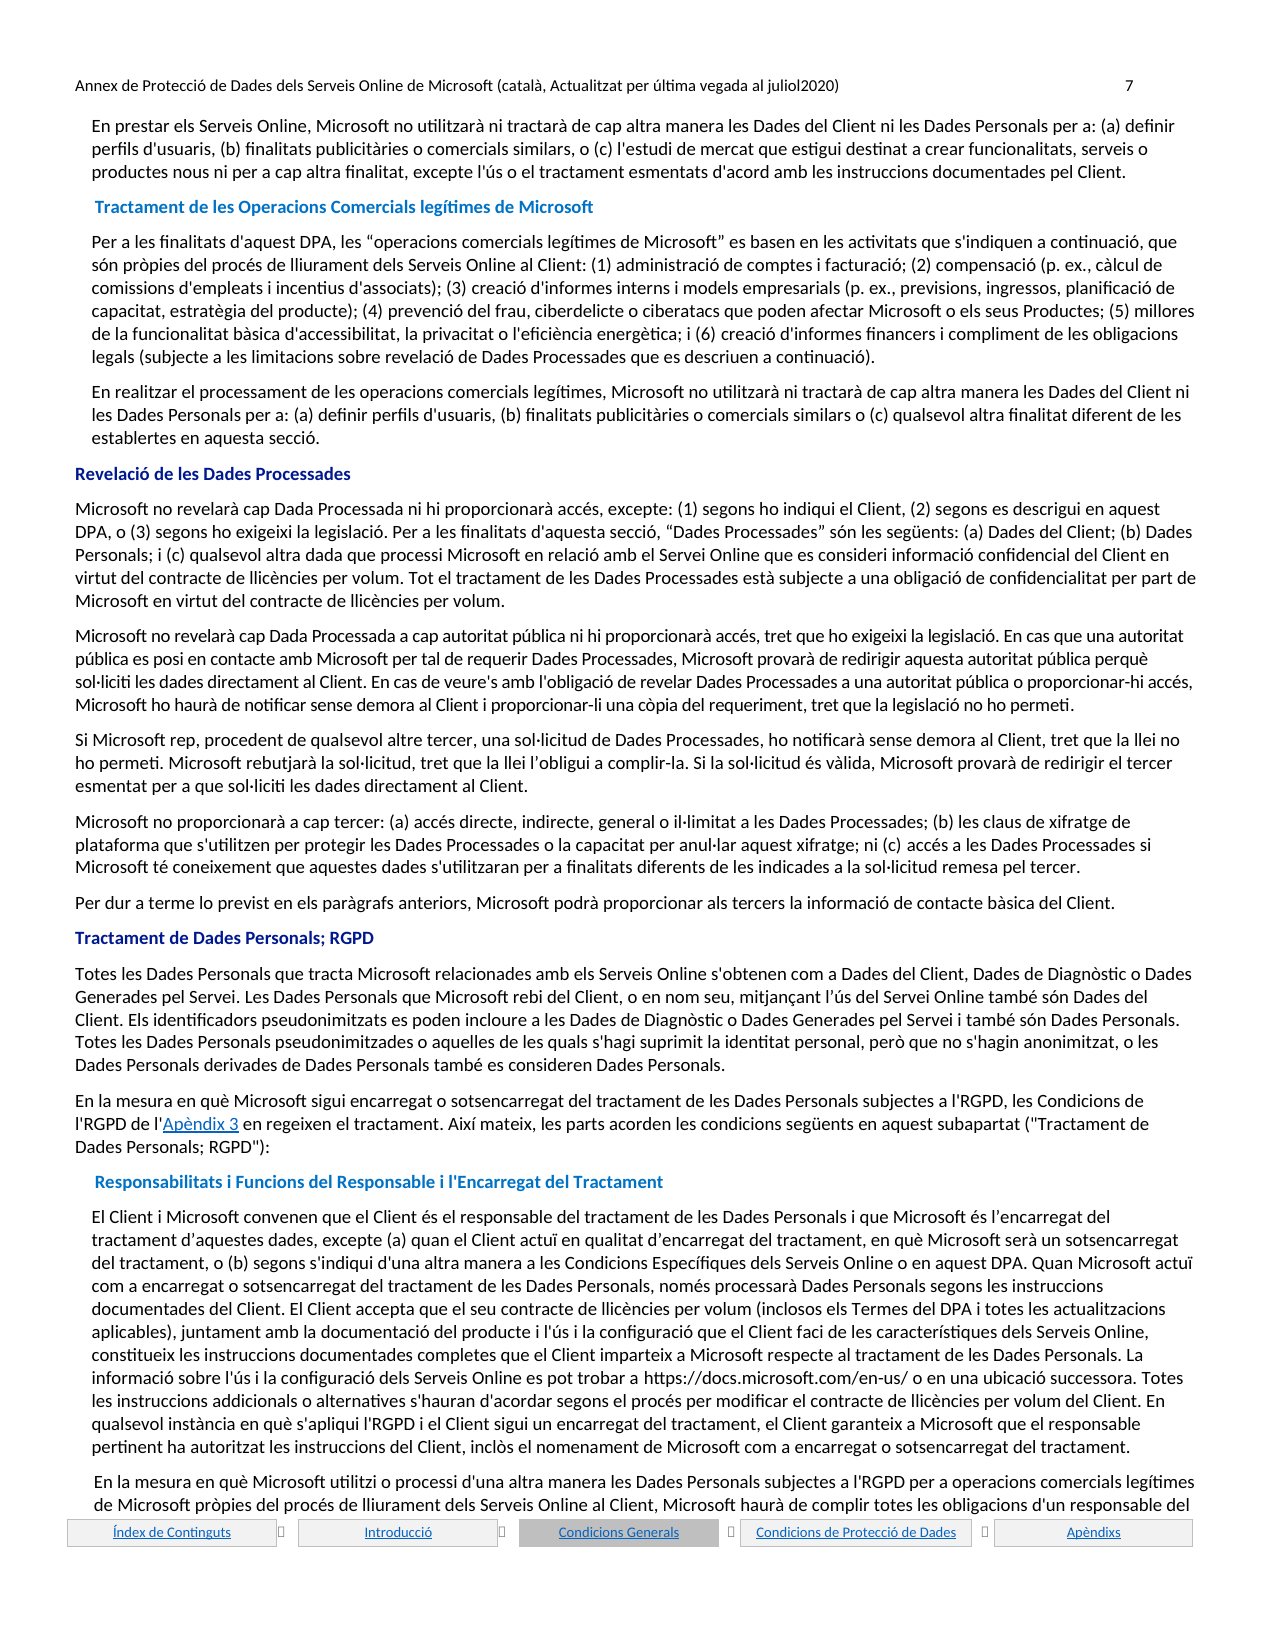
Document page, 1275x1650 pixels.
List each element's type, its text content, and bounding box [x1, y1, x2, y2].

list Si Microsoft rep, procedent de qualsevol altre tercer, una sol·licitud de Dades Processades, ho notificarà sense demora al Client, tret que la llei no ho permeti. Microsoft rebutjarà la sol·licitud, tret que la llei l’obligui a complir-la. Si la sol·licitud és vàlida, Microsoft provarà de redirigir el tercer esmentat per a que sol·liciti les dades directament al Client. [75, 729, 1200, 797]
list En prestar els Serveis Online, Microsoft no utilitzarà ni tractarà de cap altra manera les Dades del Client ni les Dades Personals per a: (a) definir perfils d'usuaris, (b) finalitats publicitàries o comercials similars, o (c) l'estudi de mercat que estigui destinat a crear funcionalitats, serveis o productes nous ni per a cap altra finalitat, excepte l'ús o el tractament esmentats d'acord amb les instruccions documentades pel Client. [91, 114, 1200, 183]
subtitle Tractament de Dades Personals; RGPD [75, 927, 1200, 949]
list Microsoft no proporcionarà a cap tercer: (a) accés directe, indirecte, general o il·limitat a les Dades Processades; (b) les claus de xifratge de plataforma que s'utilitzen per protegir les Dades Processades o la capacitat per anul·lar aquest xifratge; ni (c) accés a les Dades Processades si Microsoft té coneixement que aquestes dades s'utilitzaran per a finalitats diferents de les indicades a la sol·licitud remesa pel tercer. [75, 810, 1200, 879]
list En realitzar el processament de les operacions comercials legítimes, Microsoft no utilitzarà ni tractarà de cap altra manera les Dades del Client ni les Dades Personals per a: (a) definir perfils d'usuaris, (b) finalitats publicitàries o comercials similars o (c) qualsevol altra finalitat diferent de les establertes en aquesta secció. [91, 381, 1200, 449]
list Tractament de les Operacions Comercials legítimes de Microsoft [94, 195, 1200, 218]
list Microsoft no revelarà cap Dada Processada a cap autoritat pública ni hi proporcionarà accés, tret que ho exigeixi la legislació. En cas que una autoritat pública es posi en contacte amb Microsoft per tal de requerir Dades Processades, Microsoft provarà de redirigir aquesta autoritat pública perquè sol·liciti les dades directament al Client. En cas de veure's amb l'obligació de revelar Dades Processades a una autoritat pública o proporcionar-hi accés, Microsoft ho haurà de notificar sense demora al Client i proporcionar-li una còpia del requeriment, tret que la legislació no ho permeti. [75, 624, 1200, 716]
subtitle Revelació de les Dades Processades [75, 462, 1200, 485]
list Totes les Dades Personals que tracta Microsoft relacionades amb els Serveis Online s'obtenen com a Dades del Client, Dades de Diagnòstic o Dades Generades pel Servei. Les Dades Personals que Microsoft rebi del Client, o en nom seu, mitjançant l’ús del Servei Online també són Dades del Client. Els identificadors pseudonimitzats es poden incloure a les Dades de Diagnòstic o Dades Generades pel Servei i també són Dades Personals. Totes les Dades Personals pseudonimitzades o aquelles de les quals s'hagi suprimit la identitat personal, però que no s'hagin anonimitzat, o les Dades Personals derivades de Dades Personals també es consideren Dades Personals. [75, 962, 1200, 1077]
list Per dur a terme lo previst en els paràgrafs anteriors, Microsoft podrà proporcionar als tercers la informació de contacte bàsica del Client. [75, 891, 1200, 914]
list En la mesura en què Microsoft sigui encarregat o sotsencarregat del tractament de les Dades Personals subjectes a l'RGPD, les Condicions de l'RGPD de l'Apèndix 3 en regeixen el tractament. Així mateix, les parts acorden les condicions següents en aquest subapartat ("Tractament de Dades Personals; RGPD"): [75, 1089, 1200, 1158]
list Responsabilitats i Funcions del Responsable i l'Encarregat del Tractament [94, 1170, 1200, 1193]
list Per a les finalitats d'aquest DPA, les “operacions comercials legítimes de Microsoft” es basen en les activitats que s'indiquen a continuació, que són pròpies del procés de lliurament dels Serveis Online al Client: (1) administració de comptes i facturació; (2) compensació (p. ex., càlcul de comissions d'empleats i incentius d'associats); (3) creació d'informes interns i models empresarials (p. ex., previsions, ingressos, planificació de capacitat, estratègia del producte); (4) prevenció del frau, ciberdelicte o ciberatacs que poden afectar Microsoft o els seus Productes; (5) millores de la funcionalitat bàsica d'accessibilitat, la privacitat o l'eficiència energètica; i (6) creació d'informes financers i compliment de les obligacions legals (subjecte a les limitacions sobre revelació de Dades Processades que es descriuen a continuació). [91, 231, 1200, 368]
list Microsoft no revelarà cap Dada Processada ni hi proporcionarà accés, excepte: (1) segons ho indiqui el Client, (2) segons es descrigui en aquest DPA, o (3) segons ho exigeixi la legislació. Per a les finalitats d'aquesta secció, “Dades Processades” són les següents: (a) Dades del Client; (b) Dades Personals; i (c) qualsevol altra dada que processi Microsoft en relació amb el Servei Online que es consideri informació confidencial del Client en virtut del contracte de llicències per volum. Tot el tractament de les Dades Processades està subjecte a una obligació de confidencialitat per part de Microsoft en virtut del contracte de llicències per volum. [75, 497, 1200, 612]
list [94, 1470, 1200, 1516]
list El Client i Microsoft convenen que el Client és el responsable del tractament de les Dades Personals i que Microsoft és l’encarregat del tractament d’aquestes dades, excepte (a) quan el Client actuï en qualitat d’encarregat del tractament, en què Microsoft serà un sotsencarregat del tractament, o (b) segons s'indiqui d'una altra manera a les Condicions Específiques dels Serveis Online o en aquest DPA. Quan Microsoft actuï com a encarregat o sotsencarregat del tractament de les Dades Personals, només processarà Dades Personals segons les instruccions documentades del Client. El Client accepta que el seu contracte de llicències per volum (inclosos els Termes del DPA i totes les actualitzacions aplicables), juntament amb la documentació del producte i l'ús i la configuració que el Client faci de les característiques dels Serveis Online, constitueix les instruccions documentades completes que el Client imparteix a Microsoft respecte al tractament de les Dades Personals. La informació sobre l'ús i la configuració dels Serveis Online es pot trobar a https://docs.microsoft.com/en-us/ o en una ubicació successora. Totes les instruccions addicionals o alternatives s'hauran d'acordar segons el procés per modificar el contracte de llicències per volum del Client. En qualsevol instància en què s'apliqui l'RGPD i el Client sigui un encarregat del tractament, el Client garanteix a Microsoft que el responsable pertinent ha autoritzat les instruccions del Client, inclòs el nomenament de Microsoft com a encarregat o sotsencarregat del tractament. [91, 1206, 1200, 1458]
